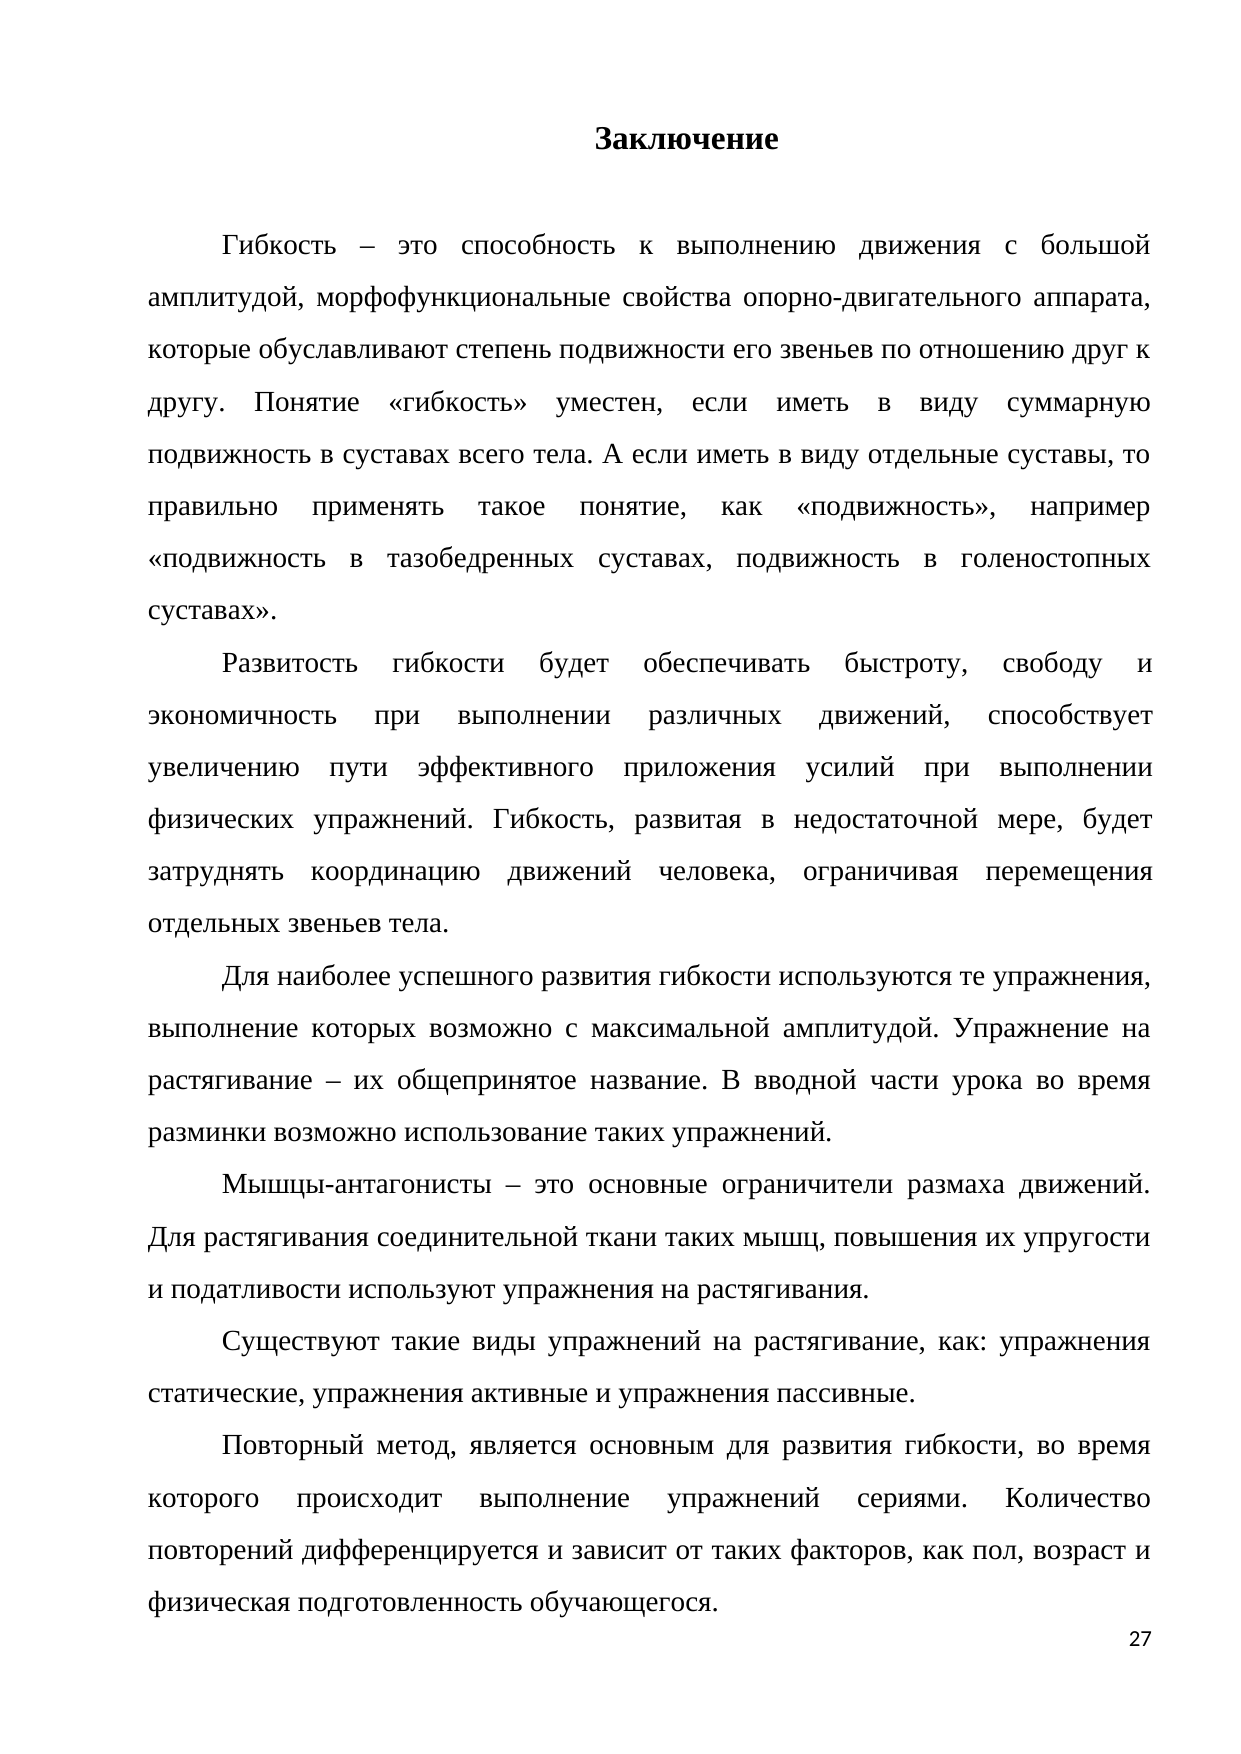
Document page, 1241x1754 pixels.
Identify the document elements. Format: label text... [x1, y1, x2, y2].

text Мышцы-антагонисты – это основные ограничители размаха движений. Для растягивания соединительной ткани таких мышц, повышения их упругости и податливости используют упражнения на растягивания. [148, 1165, 1152, 1304]
text Гибкость – это способность к выполнению движения с большой амплитудой, морфофункциональные свойства опорно-двигательного аппарата, которые обуславливают степень подвижности его звеньев по отношению друг к другу. Понятие «гибкость» уместен, если иметь в виду суммарную подвижность в суставах всего тела. А если иметь в виду отдельные суставы, то правильно применять такое понятие, как «подвижность», например «подвижность в тазобедренных суставах, подвижность в голеностопных суставах». [148, 226, 1152, 626]
text Повторный метод, является основным для развития гибкости, во время которого происходит выполнение упражнений сериями. Количество повторений дифференцируется и зависит от таких факторов, как пол, возраст и физическая подготовленность обучающегося. [148, 1426, 1152, 1618]
text Заключение [148, 118, 1152, 156]
text Развитость гибкости будет обеспечивать быстроту, свободу и экономичность при выполнении различных движений, способствует увеличению пути эффективного приложения усилий при выполнении физических упражнений. Гибкость, развитая в недостаточной мере, будет затруднять координацию движений человека, ограничивая перемещения отдельных звеньев тела. [148, 643, 1154, 939]
text Существуют такие виды упражнений на растягивание, как: упражнения статические, упражнения активные и упражнения пассивные. [148, 1322, 1152, 1409]
text Для наиболее успешного развития гибкости используются те упражнения, выполнение которых возможно с максимальной амплитудой. Упражнение на растягивание – их общепринятое название. В вводной части урока во время разминки возможно использование таких упражнений. [148, 957, 1152, 1148]
